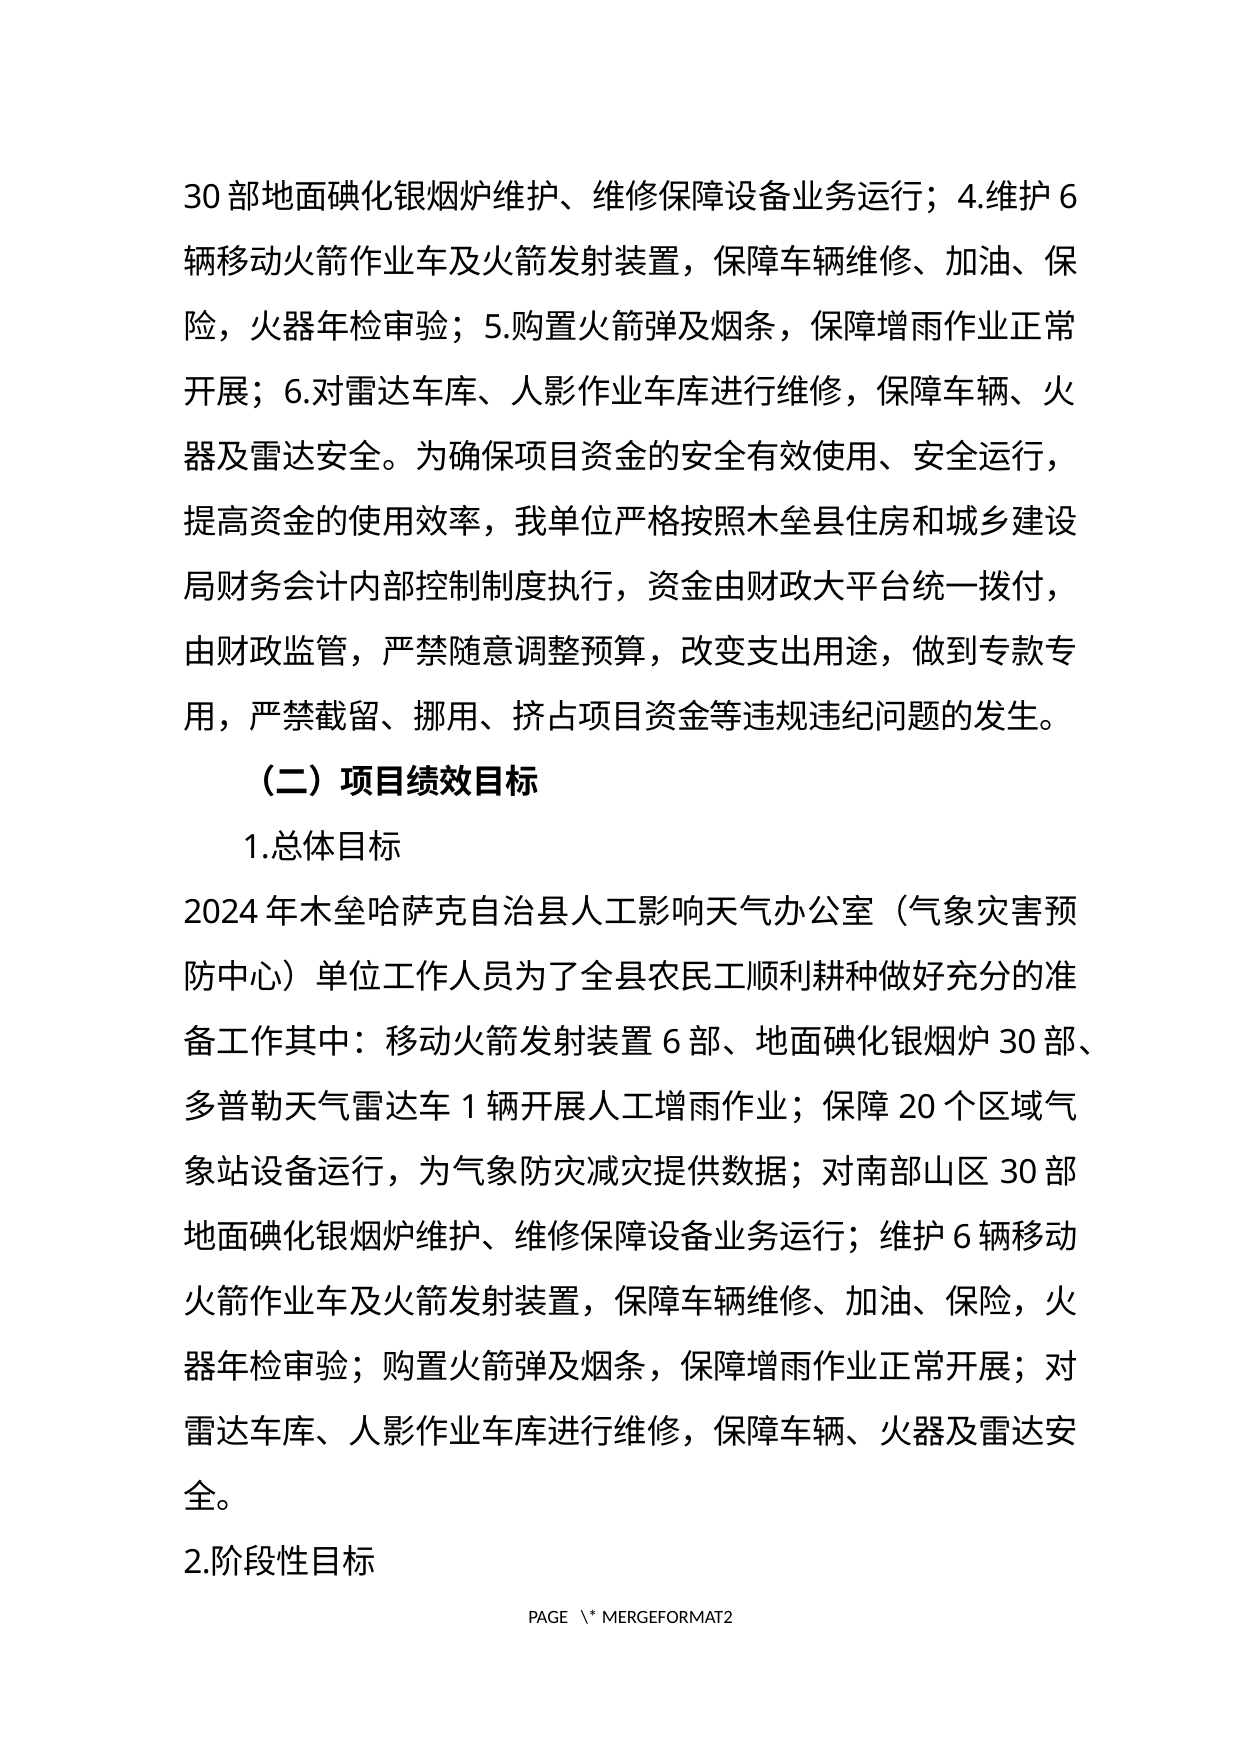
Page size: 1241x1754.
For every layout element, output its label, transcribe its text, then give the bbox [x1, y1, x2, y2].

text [183, 812, 1078, 1592]
text （二）项目绩效目标 [183, 747, 1078, 812]
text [183, 162, 1078, 747]
